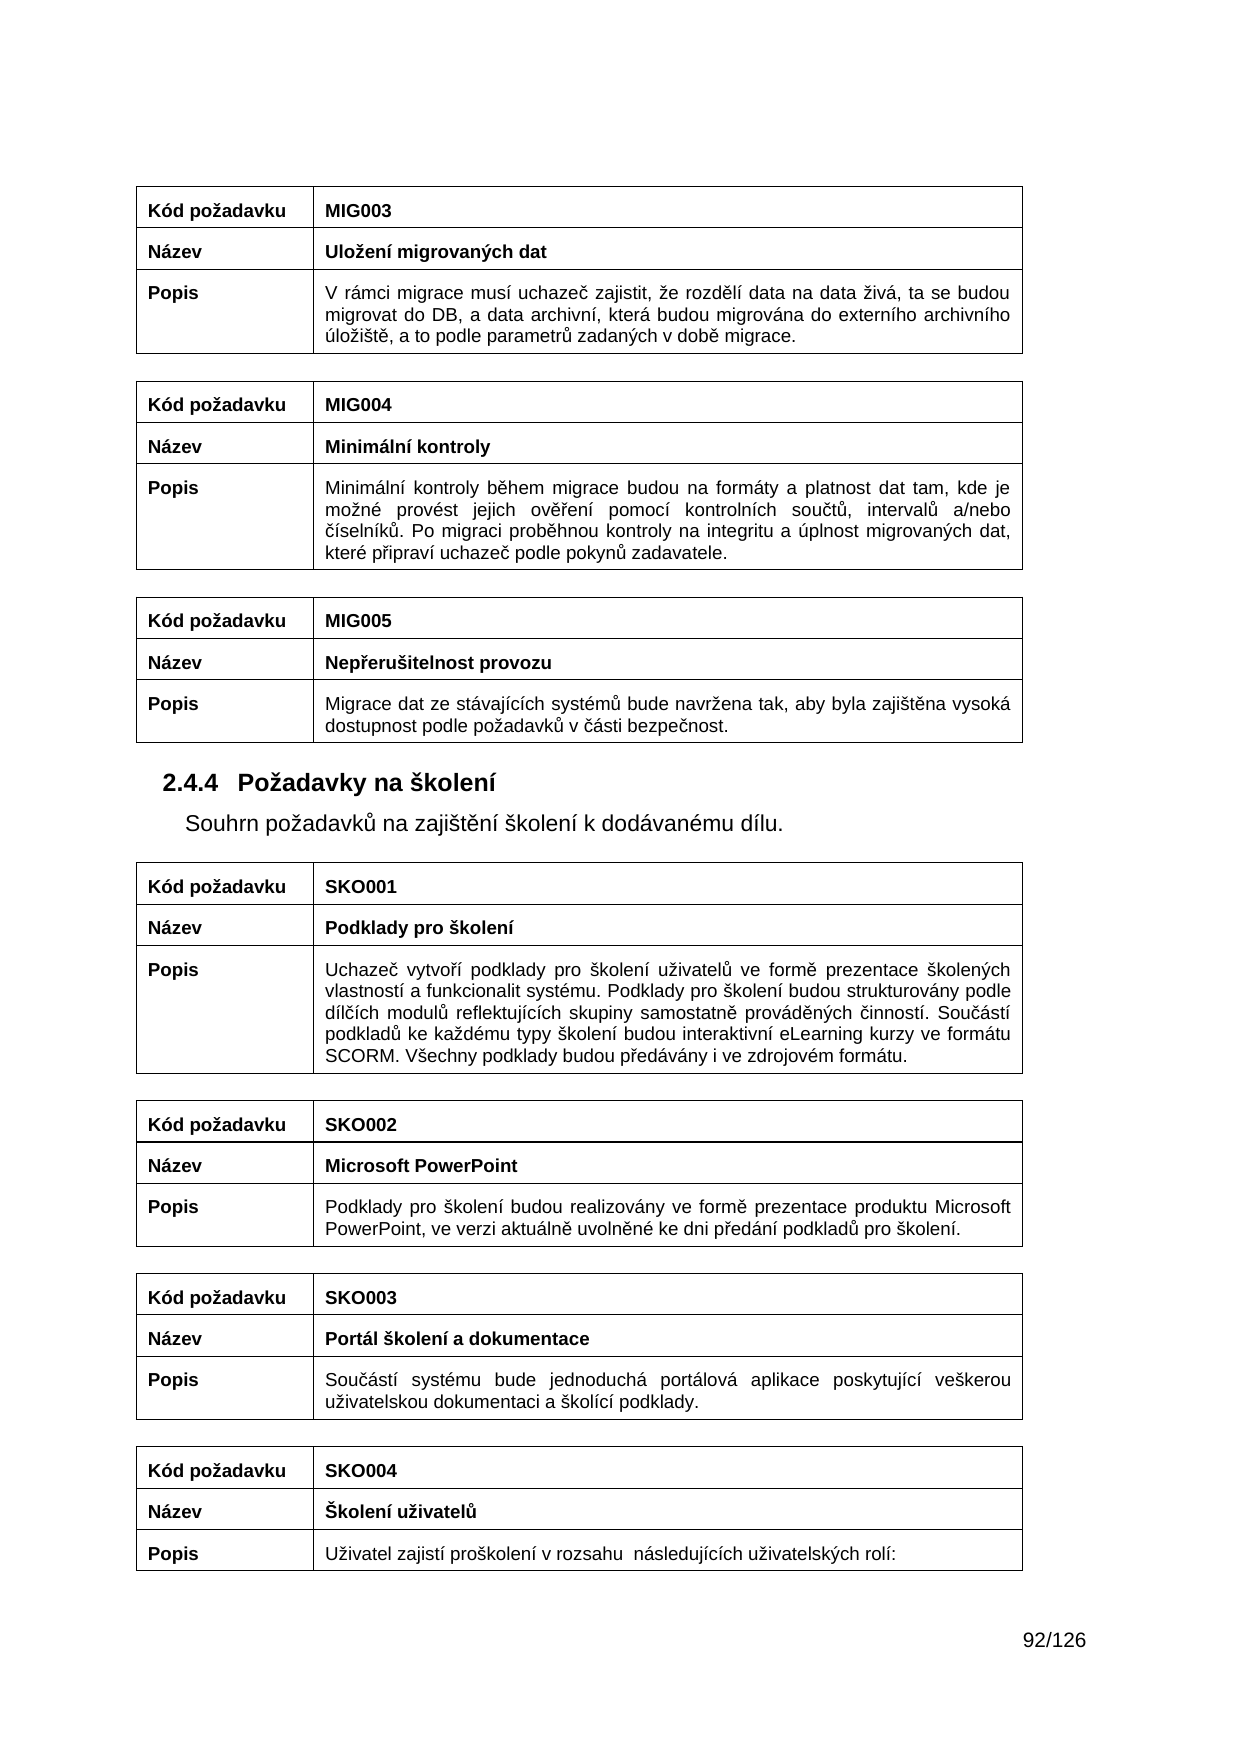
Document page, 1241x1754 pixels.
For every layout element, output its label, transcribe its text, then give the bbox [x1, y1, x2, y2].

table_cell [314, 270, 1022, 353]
subtitle Požadavky na školení [162, 768, 1092, 797]
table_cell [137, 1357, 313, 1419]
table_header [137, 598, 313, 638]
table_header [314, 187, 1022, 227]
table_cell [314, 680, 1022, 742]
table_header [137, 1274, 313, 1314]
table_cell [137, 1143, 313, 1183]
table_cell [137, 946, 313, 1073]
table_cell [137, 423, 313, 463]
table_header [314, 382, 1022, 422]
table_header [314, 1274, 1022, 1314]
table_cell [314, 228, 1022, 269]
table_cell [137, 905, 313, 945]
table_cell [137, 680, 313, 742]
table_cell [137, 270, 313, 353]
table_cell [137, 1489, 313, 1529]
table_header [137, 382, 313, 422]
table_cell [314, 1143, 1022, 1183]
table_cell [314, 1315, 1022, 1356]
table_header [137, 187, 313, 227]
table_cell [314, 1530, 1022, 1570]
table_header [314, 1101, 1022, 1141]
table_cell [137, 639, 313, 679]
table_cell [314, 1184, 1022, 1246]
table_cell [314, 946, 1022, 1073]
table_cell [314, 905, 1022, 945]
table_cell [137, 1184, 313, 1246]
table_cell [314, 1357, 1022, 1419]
text Souhrn požadavků na zajištění školení k dodávanému dílu. [148, 809, 1092, 836]
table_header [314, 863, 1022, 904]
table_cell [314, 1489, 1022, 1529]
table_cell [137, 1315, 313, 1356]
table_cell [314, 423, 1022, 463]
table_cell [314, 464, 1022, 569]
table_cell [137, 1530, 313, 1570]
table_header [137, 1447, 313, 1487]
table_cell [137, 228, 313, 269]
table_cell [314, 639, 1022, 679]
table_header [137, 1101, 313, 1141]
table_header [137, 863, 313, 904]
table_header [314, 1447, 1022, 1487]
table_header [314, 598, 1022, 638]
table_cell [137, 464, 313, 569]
